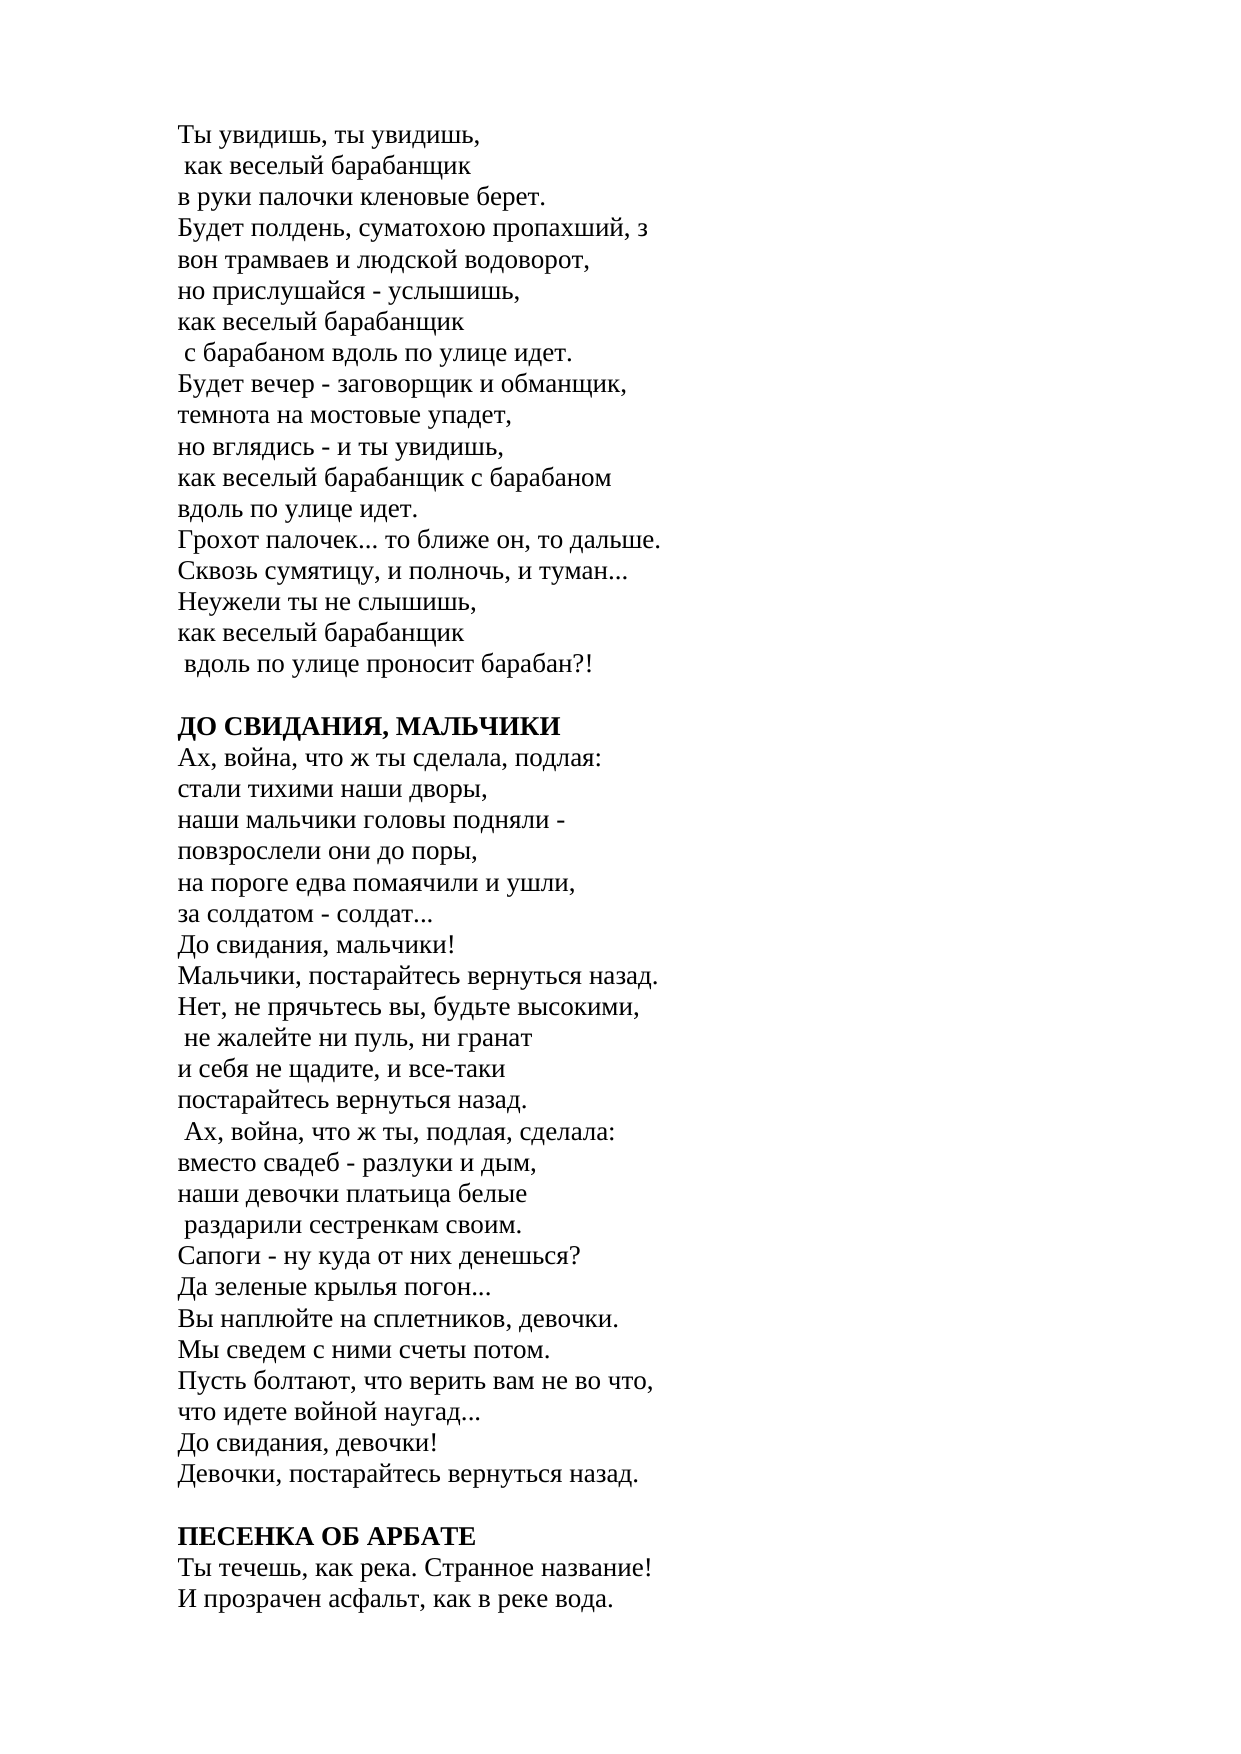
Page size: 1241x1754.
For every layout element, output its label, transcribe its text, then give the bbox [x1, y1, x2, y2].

text но прислушайся - услышишь, [177, 274, 1152, 305]
text наши мальчики головы подняли - [177, 803, 1152, 834]
text стали тихими наши дворы, [177, 772, 1152, 803]
text что идете войной наугад... [177, 1395, 1152, 1426]
text Мы сведем с ними счеты потом. [177, 1333, 1152, 1364]
text вместо свадеб - разлуки и дым, [177, 1146, 1152, 1177]
text как веселый барабанщик с барабаном [177, 461, 1152, 492]
text Вы наплюйте на сплетников, девочки. [177, 1302, 1152, 1333]
text и себя не щадите, и все-таки [177, 1052, 1152, 1084]
text вдоль по улице проносит барабан?! [177, 648, 1152, 679]
text Ты увидишь, ты увидишь, [177, 118, 1152, 149]
text Нет, не прячьтесь вы, будьте высокими, [177, 990, 1152, 1021]
text но вглядись - и ты увидишь, [177, 429, 1152, 461]
text Грохот палочек... то ближе он, то дальше. [177, 523, 1152, 554]
text вон трамваев и людской водоворот, [177, 243, 1152, 274]
text повзрослели они до поры, [177, 834, 1152, 866]
text наши девочки платьица белые [177, 1177, 1152, 1208]
text в руки палочки кленовые берет. [177, 180, 1152, 212]
text раздарили сестренкам своим. [177, 1208, 1152, 1239]
text Будет вечер - заговорщик и обманщик, [177, 367, 1152, 398]
text До свидания, мальчики! [177, 928, 1152, 959]
text Пусть болтают, что верить вам не во что, [177, 1364, 1152, 1395]
text Ты течешь, как река. Странное название! [177, 1551, 1152, 1582]
text как веселый барабанщик [177, 149, 1152, 180]
text И прозрачен асфальт, как в реке вода. [177, 1582, 1152, 1613]
text не жалейте ни пуль, ни гранат [177, 1021, 1152, 1052]
text Да зеленые крылья погон... [177, 1271, 1152, 1302]
text Ах, война, что ж ты, подлая, сделала: [177, 1115, 1152, 1146]
text Девочки, постарайтесь вернуться назад. [177, 1457, 1152, 1488]
text Будет полдень, суматохою пропахший, з [177, 212, 1152, 243]
text вдоль по улице идет. [177, 492, 1152, 523]
text за солдатом - солдат... [177, 897, 1152, 928]
text Ах, война, что ж ты сделала, подлая: [177, 741, 1152, 772]
text как веселый барабанщик [177, 616, 1152, 648]
text Мальчики, постарайтесь вернуться назад. [177, 959, 1152, 990]
text с барабаном вдоль по улице идет. [177, 336, 1152, 367]
text Сапоги - ну куда от них денешься? [177, 1239, 1152, 1271]
text постарайтесь вернуться назад. [177, 1084, 1152, 1115]
text ПЕСЕНКА ОБ АРБАТЕ [177, 1520, 1152, 1551]
text темнота на мостовые упадет, [177, 398, 1152, 429]
text Неужели ты не слышишь, [177, 585, 1152, 616]
text До свидания, девочки! [177, 1426, 1152, 1457]
text ДО СВИДАНИЯ, МАЛЬЧИКИ [177, 710, 1152, 741]
text Сквозь сумятицу, и полночь, и туман... [177, 554, 1152, 585]
text на пороге едва помаячили и ушли, [177, 866, 1152, 897]
text как веселый барабанщик [177, 305, 1152, 336]
